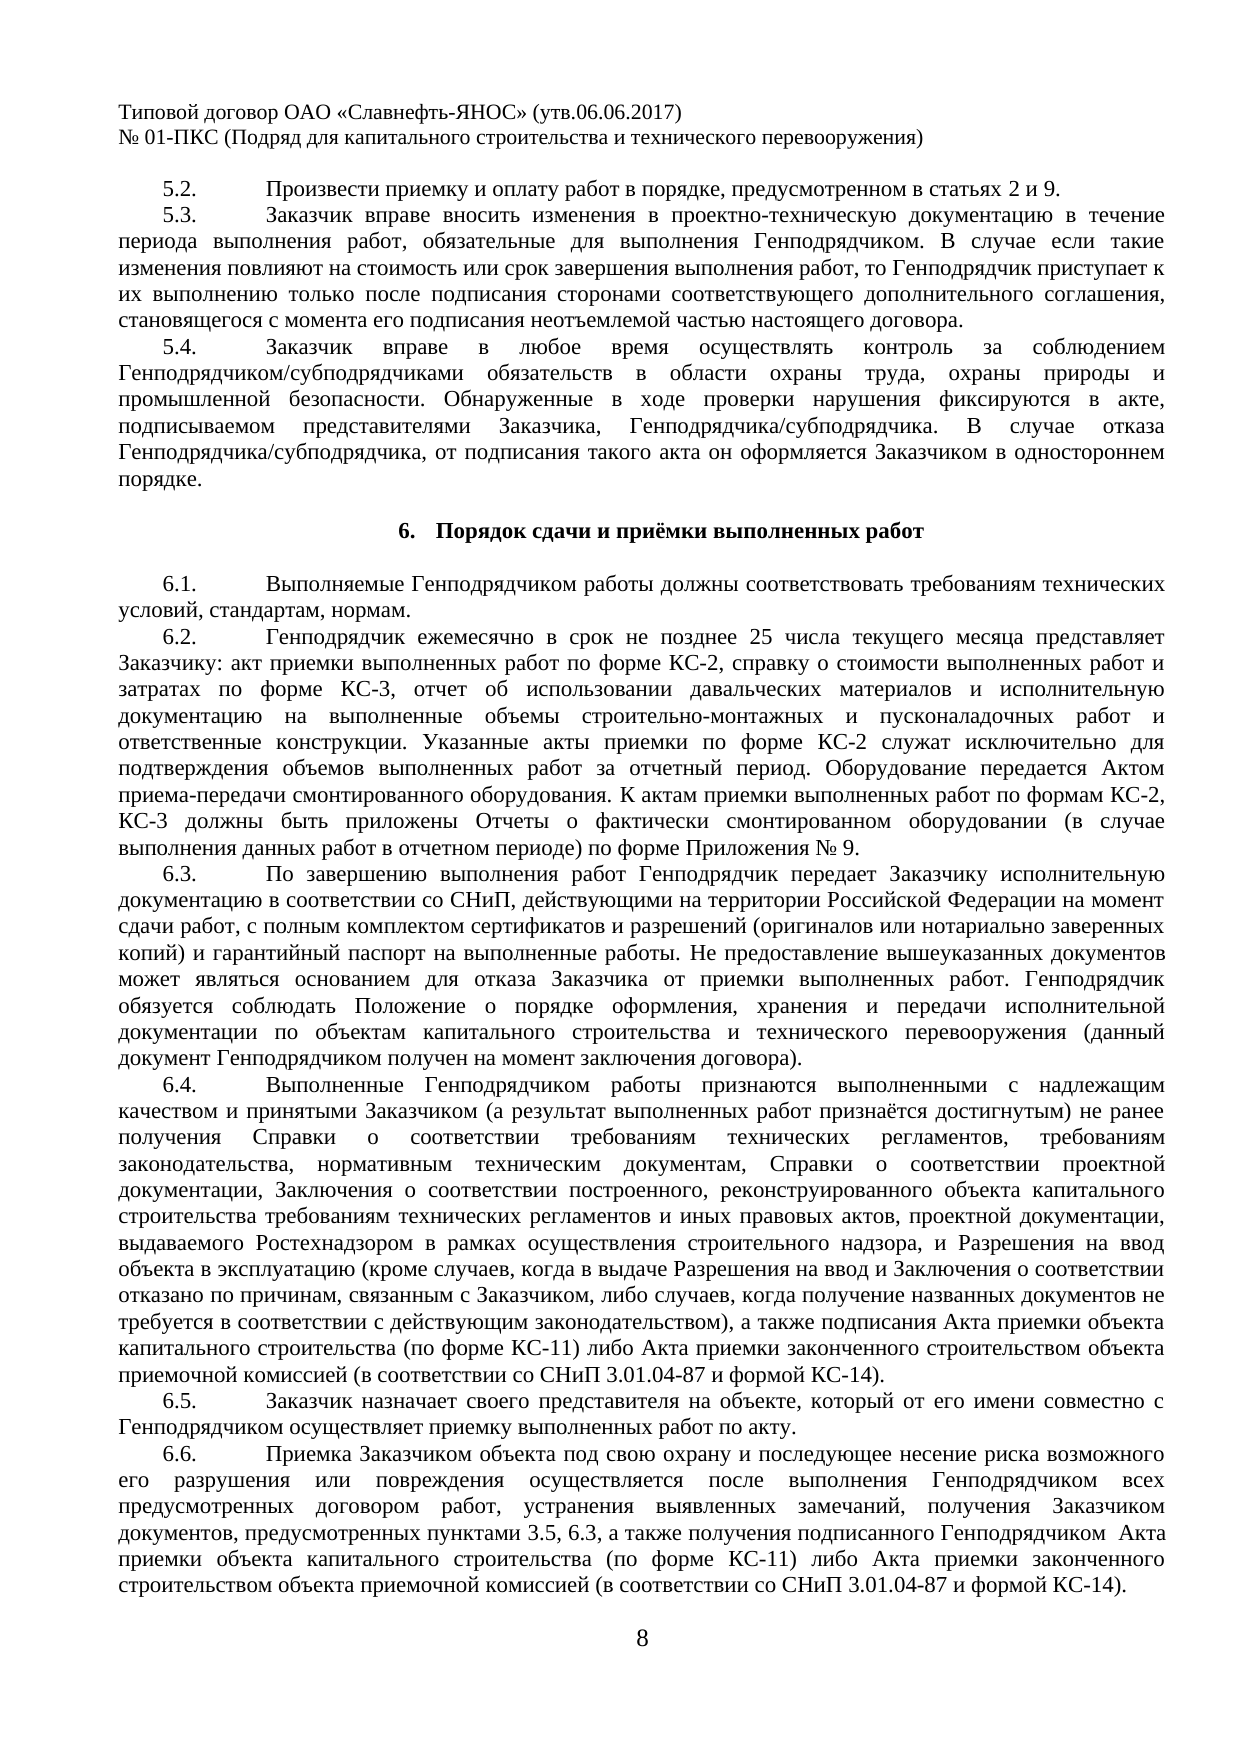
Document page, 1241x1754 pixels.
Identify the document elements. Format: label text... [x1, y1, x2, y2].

list Заказчик назначает своего представителя на объекте, который от его имени совместно с Генподрядчиком осуществляет приемку выполненных работ по акту. [118, 1387, 1167, 1440]
list Произвести приемку и оплату работ в порядке, предусмотренном в статьях 2 и 9. [118, 175, 1167, 201]
list Заказчик вправе вносить изменения в проектно-техническую документацию в течение периода выполнения работ, обязательные для выполнения Генподрядчиком. В случае если такие изменения повлияют на стоимость или срок завершения выполнения работ, то Генподрядчик приступает к их выполнению только после подписания сторонами соответствующего дополнительного соглашения, становящегося с момента его подписания неотъемлемой частью настоящего договора. [118, 201, 1167, 333]
list Заказчик вправе в любое время осуществлять контроль за соблюдением Генподрядчиком/субподрядчиками обязательств в области охраны труда, охраны природы и промышленной безопасности. Обнаруженные в ходе проверки нарушения фиксируются в акте, подписываемом представителями Заказчика, Генподрядчика/субподрядчика. В случае отказа Генподрядчика/субподрядчика, от подписания такого акта он оформляется Заказчиком в одностороннем порядке. [118, 333, 1167, 491]
list Выполненные Генподрядчиком работы признаются выполненными с надлежащим качеством и принятыми Заказчиком (а результат выполненных работ признаётся достигнутым) не ранее получения Справки о соответствии требованиям технических регламентов, требованиям законодательства, нормативным техническим документам, Справки о соответствии проектной документации, Заключения о соответствии построенного, реконструированного объекта капитального строительства требованиям технических регламентов и иных правовых актов, проектной документации, выдаваемого Ростехнадзором в рамках осуществления строительного надзора, и Разрешения на ввод объекта в эксплуатацию (кроме случаев, когда в выдаче Разрешения на ввод и Заключения о соответствии отказано по причинам, связанным с Заказчиком, либо случаев, когда получение названных документов не требуется в соответствии с действующим законодательством), а также подписания Акта приемки объекта капитального строительства (по форме КС-11) либо Акта приемки законченного строительством объекта приемочной комиссией (в соответствии со СНиП 3.01.04-87 и формой КС-14). [118, 1071, 1167, 1387]
list Выполняемые Генподрядчиком работы должны соответствовать требованиям технических условий, стандартам, нормам. [118, 570, 1167, 623]
list По завершению выполнения работ Генподрядчик передает Заказчику исполнительную документацию в соответствии со СНиП, действующими на территории Российской Федерации на момент сдачи работ, с полным комплектом сертификатов и разрешений (оригиналов или нотариально заверенных копий) и гарантийный паспорт на выполненные работы. Не предоставление вышеуказанных документов может являться основанием для отказа Заказчика от приемки выполненных работ. Генподрядчик обязуется соблюдать Положение о порядке оформления, хранения и передачи исполнительной документации по объектам капитального строительства и технического перевооружения (данный документ Генподрядчиком получен на момент заключения договора). [118, 860, 1167, 1071]
list Порядок сдачи и приёмки выполненных работ [156, 517, 1167, 544]
list Генподрядчик ежемесячно в срок не позднее 25 числа текущего месяца представляет Заказчику: акт приемки выполненных работ по форме КС-2, справку о стоимости выполненных работ и затратах по форме КС-3, отчет об использовании давальческих материалов и исполнительную документацию на выполненные объемы строительно-монтажных и пусконаладочных работ и ответственные конструкции. Указанные акты приемки по форме КС-2 служат исключительно для подтверждения объемов выполненных работ за отчетный период. Оборудование передается Актом приема-передачи смонтированного оборудования. К актам приемки выполненных работ по формам КС-2, КС-3 должны быть приложены Отчеты о фактически смонтированном оборудовании (в случае выполнения данных работ в отчетном периоде) по форме Приложения № 9. [118, 623, 1167, 860]
